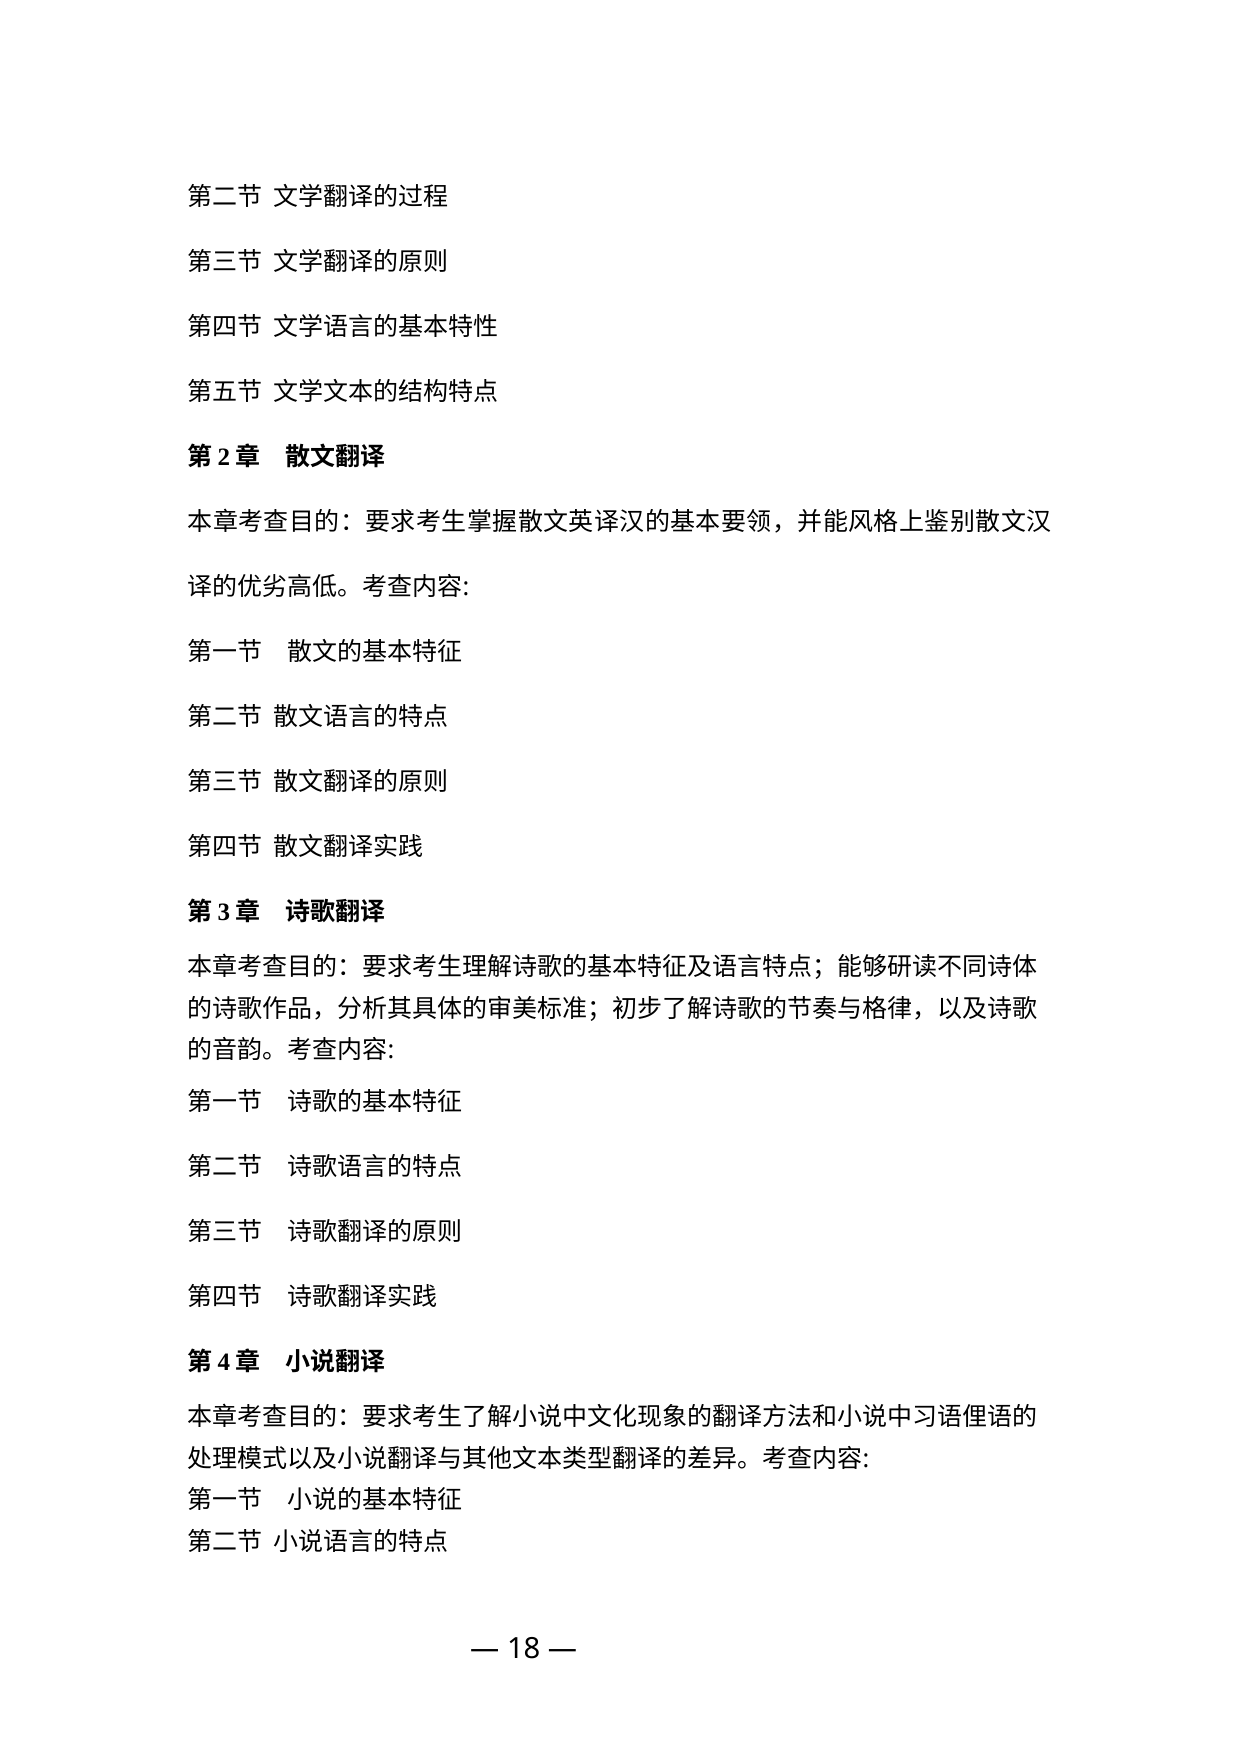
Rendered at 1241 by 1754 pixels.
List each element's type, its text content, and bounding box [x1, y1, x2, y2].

text 第3章 诗歌翻译 [187, 877, 1053, 942]
text 第2章 散文翻译 [187, 422, 1053, 487]
text 第四节 散文翻译实践 [187, 812, 1053, 877]
text 第二节 诗歌语言的特点 [187, 1132, 1053, 1197]
text 第四节 文学语言的基本特性 [187, 292, 1053, 357]
text 本章考查目的：要求考生了解小说中文化现象的翻译方法和小说中习语俚语的处理模式以及小说翻译与其他文本类型翻译的差异。考查内容: [187, 1392, 1053, 1475]
text 第三节 诗歌翻译的原则 [187, 1197, 1053, 1262]
text 第4章 小说翻译 [187, 1327, 1053, 1392]
text 本章考查目的：要求考生理解诗歌的基本特征及语言特点；能够研读不同诗体的诗歌作品，分析其具体的审美标准；初步了解诗歌的节奏与格律，以及诗歌的音韵。考查内容: [187, 942, 1053, 1067]
text 第四节 诗歌翻译实践 [187, 1262, 1053, 1327]
text 第一节 小说的基本特征 [187, 1475, 1053, 1517]
text 第五节 文学文本的结构特点 [187, 357, 1053, 422]
text 第三节 文学翻译的原则 [187, 227, 1053, 292]
text 第一节 诗歌的基本特征 [187, 1067, 1053, 1132]
text 第二节 小说语言的特点 [187, 1517, 1053, 1559]
text 第三节 散文翻译的原则 [187, 747, 1053, 812]
text 第二节 散文语言的特点 [187, 682, 1053, 747]
text 第二节 文学翻译的过程 [187, 162, 1053, 227]
text 本章考查目的：要求考生掌握散文英译汉的基本要领，并能风格上鉴别散文汉译的优劣高低。考查内容: [187, 487, 1053, 617]
text 第一节 散文的基本特征 [187, 617, 1053, 682]
